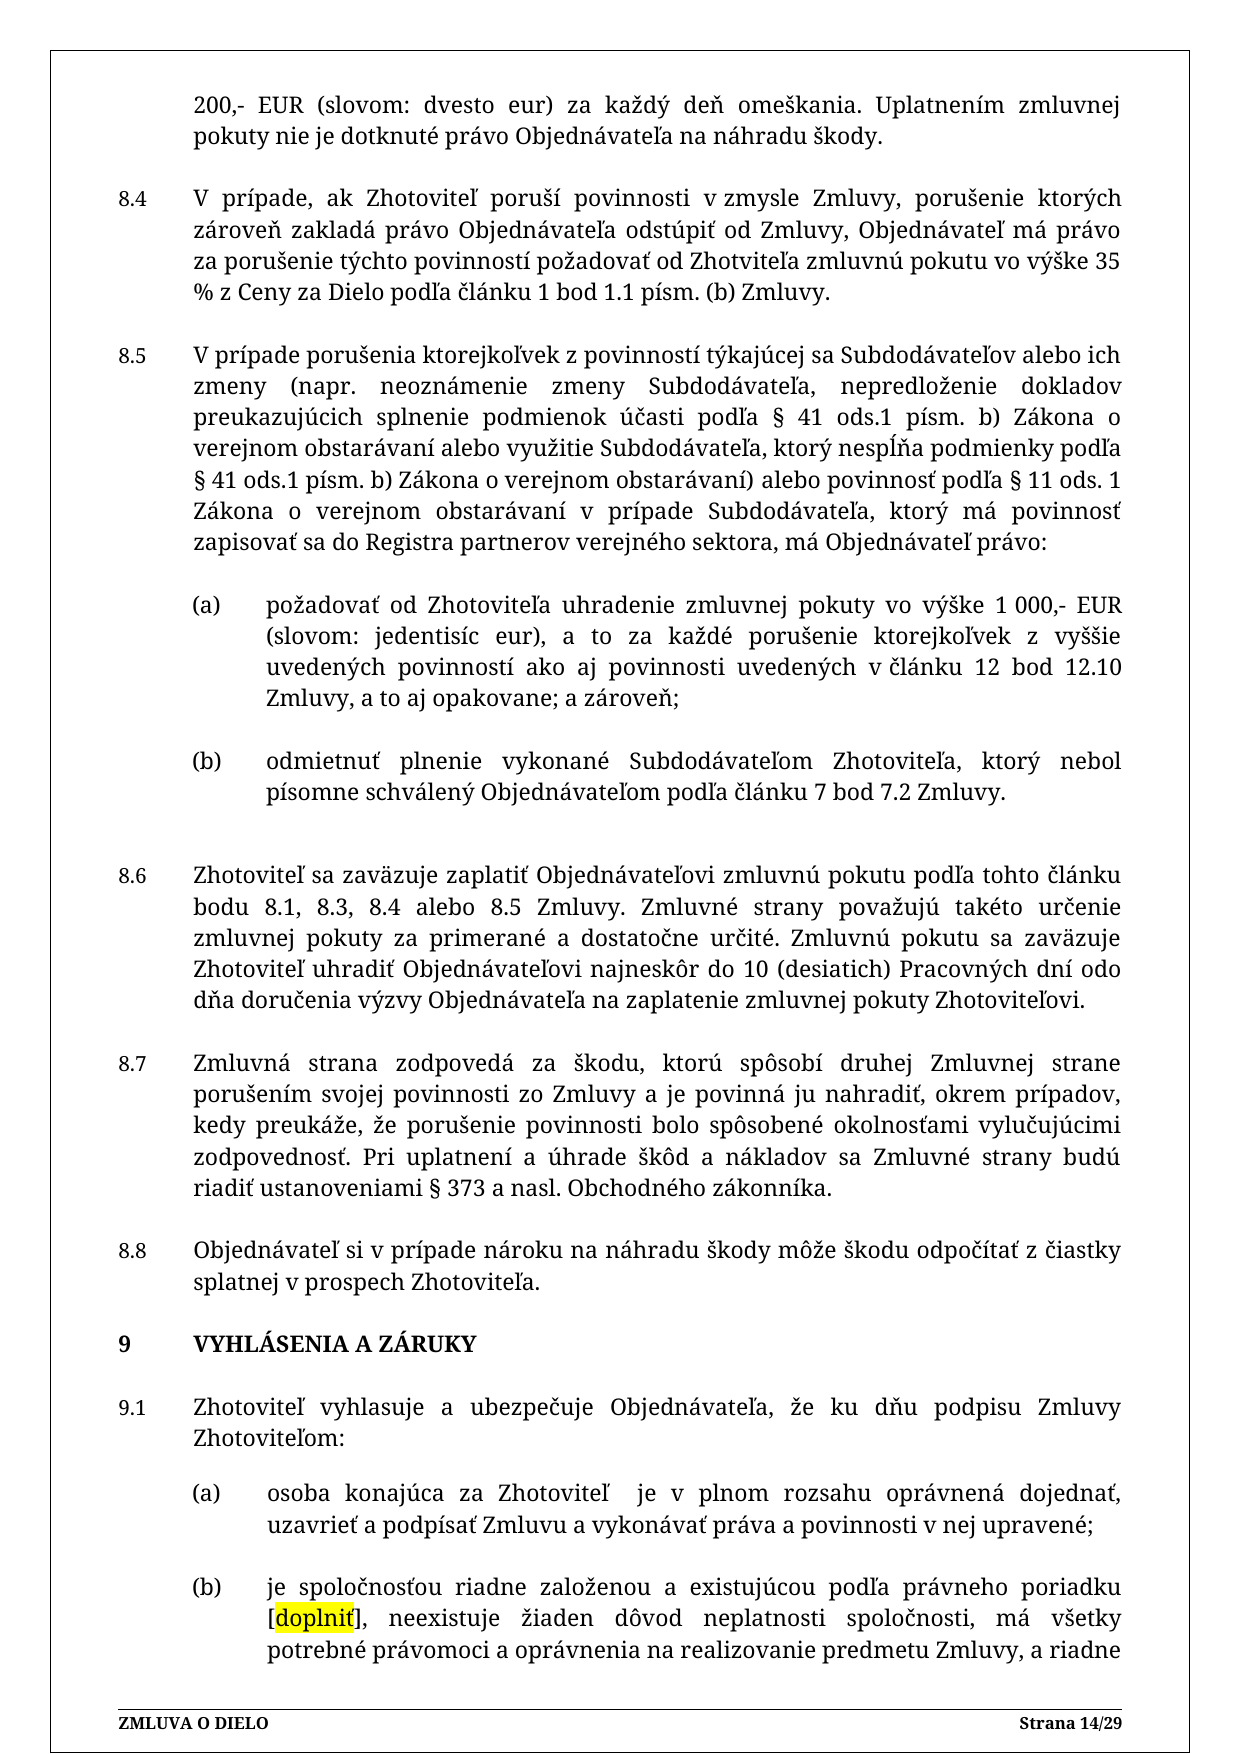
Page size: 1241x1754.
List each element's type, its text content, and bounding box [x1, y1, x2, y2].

list osoba konajúca za Zhotoviteľ je v plnom rozsahu oprávnená dojednať, uzavrieť a podpísať Zmluvu a vykonávať práva a povinnosti v nej upravené; [192, 1477, 1122, 1540]
list VYHLÁSENIA A ZÁRUKY [118, 1328, 1122, 1359]
list odmietnuť plnenie vykonané Subdodávateľom Zhotoviteľa, ktorý nebol písomne schválený Objednávateľom podľa článku 7 bod 7.2 Zmluvy. [192, 745, 1122, 807]
list V prípade, ak Zhotoviteľ poruší povinnosti v zmysle Zmluvy, porušenie ktorých zároveň zakladá právo Objednávateľa odstúpiť od Zmluvy, Objednávateľ má právo za porušenie týchto povinností požadovať od Zhotviteľa zmluvnú pokutu vo výške 35 % z Ceny za Dielo podľa článku 1 bod 1.1 písm. (b) Zmluvy. [118, 182, 1122, 307]
list Zhotoviteľ vyhlasuje a ubezpečuje Objednávateľa, že ku dňu podpisu Zmluvy Zhotoviteľom: [118, 1391, 1122, 1453]
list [118, 89, 1122, 151]
list Objednávateľ si v prípade nároku na náhradu škody môže škodu odpočítať z čiastky splatnej v prospech Zhotoviteľa. [118, 1234, 1122, 1297]
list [192, 1571, 1122, 1665]
list požadovať od Zhotoviteľa uhradenie zmluvnej pokuty vo výške 1 000,- EUR (slovom: jedentisíc eur), a to za každé porušenie ktorejkoľvek z vyššie uvedených povinností ako aj povinnosti uvedených v článku 12 bod 12.10 Zmluvy, a to aj opakovane; a zároveň; [192, 589, 1122, 714]
list Zmluvná strana zodpovedá za škodu, ktorú spôsobí druhej Zmluvnej strane porušením svojej povinnosti zo Zmluvy a je povinná ju nahradiť, okrem prípadov, kedy preukáže, že porušenie povinnosti bolo spôsobené okolnosťami vylučujúcimi zodpovednosť. Pri uplatnení a úhrade škôd a nákladov sa Zmluvné strany budú riadiť ustanoveniami § 373 a nasl. Obchodného zákonníka. [118, 1047, 1122, 1203]
list V prípade porušenia ktorejkoľvek z povinností týkajúcej sa Subdodávateľov alebo ich zmeny (napr. neoznámenie zmeny Subdodávateľa, nepredloženie dokladov preukazujúcich splnenie podmienok účasti podľa § 41 ods.1 písm. b) Zákona o verejnom obstarávaní alebo využitie Subdodávateľa, ktorý nespĺňa podmienky podľa § 41 ods.1 písm. b) Zákona o verejnom obstarávaní) alebo povinnosť podľa § 11 ods. 1 Zákona o verejnom obstarávaní v prípade Subdodávateľa, ktorý má povinnosť zapisovať sa do Registra partnerov verejného sektora, má Objednávateľ právo: [118, 339, 1122, 557]
list Zhotoviteľ sa zaväzuje zaplatiť Objednávateľovi zmluvnú pokutu podľa tohto článku bodu 8.1, 8.3, 8.4 alebo 8.5 Zmluvy. Zmluvné strany považujú takéto určenie zmluvnej pokuty za primerané a dostatočne určité. Zmluvnú pokutu sa zaväzuje Zhotoviteľ uhradiť Objednávateľovi najneskôr do 10 (desiatich) Pracovných dní odo dňa doručenia výzvy Objednávateľa na zaplatenie zmluvnej pokuty Zhotoviteľovi. [118, 859, 1122, 1016]
